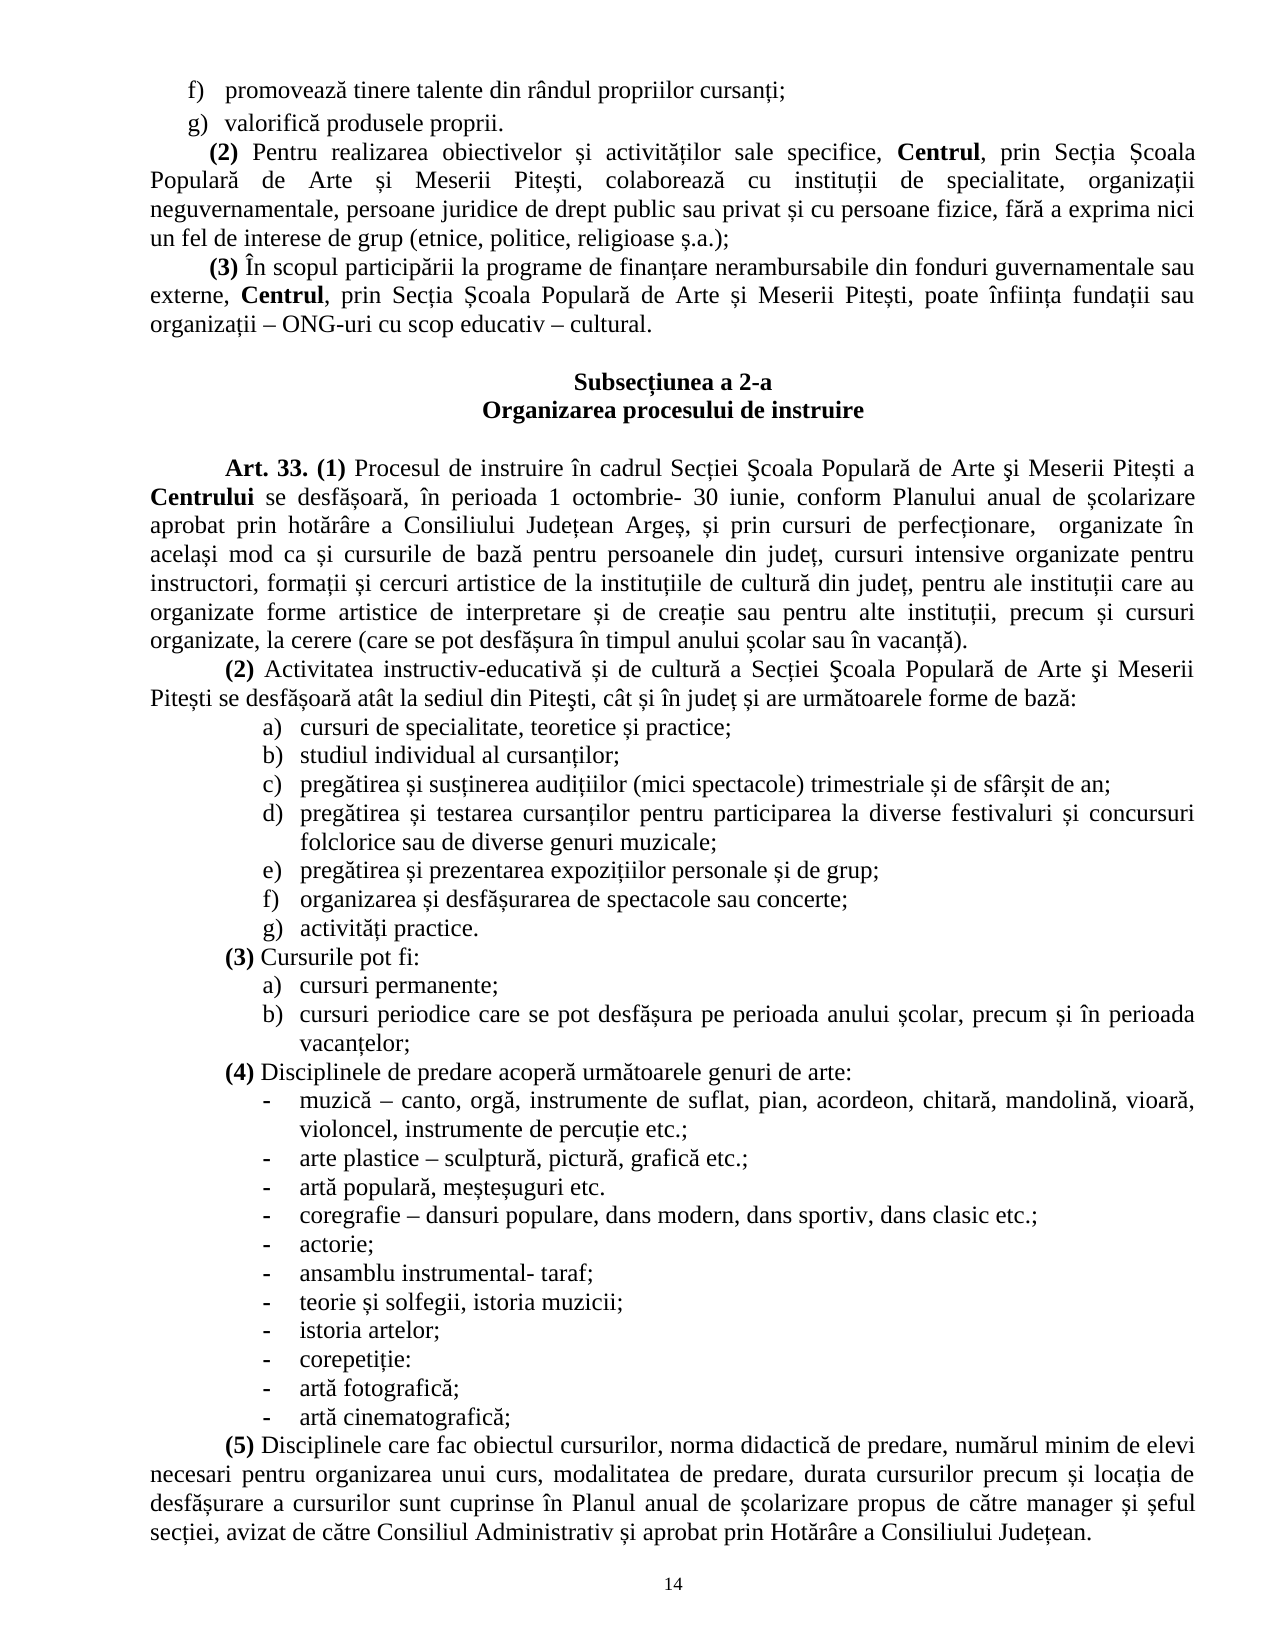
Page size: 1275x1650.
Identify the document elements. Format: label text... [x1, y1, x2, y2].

list studiul individual al cursanților; [262, 741, 1196, 769]
list Organizarea procesului de instruire [150, 396, 1196, 424]
list valorifică produsele proprii. [187, 108, 1196, 137]
list artă populară, meșteșuguri etc. [262, 1172, 1196, 1201]
list promovează tinere talente din rândul propriilor cursanți; [187, 75, 1196, 104]
text (3) În scopul participării la programe de finanțare nerambursabile din fonduri guvernamentale sau externe, Centrul, prin Secția Școala Populară de Arte și Meserii Pitești, poate înființa fundații sau organizații – ONG-uri cu scop educativ – cultural. [150, 252, 1196, 338]
list cursuri permanente; [262, 971, 1196, 999]
list artă cinematografică; [262, 1402, 1196, 1431]
list actorie; [262, 1229, 1196, 1258]
list pregătirea și prezentarea expozițiilor personale și de grup; [262, 856, 1196, 884]
list muzică – canto, orgă, instrumente de suflat, pian, acordeon, chitară, mandolină, vioară, violoncel, instrumente de percuție etc.; [262, 1086, 1196, 1143]
text (2) Pentru realizarea obiectivelor și activităților sale specifice, Centrul, prin Secția Școala Populară de Arte și Meserii Pitești, colaborează cu instituții de specialitate, organizații neguvernamentale, persoane juridice de drept public sau privat și cu persoane fizice, fără a exprima nici un fel de interese de grup (etnice, politice, religioase ș.a.); [150, 137, 1196, 252]
list corepetiție: [262, 1344, 1196, 1373]
list activități practice. [262, 913, 1196, 942]
text Art. 33. (1) Procesul de instruire în cadrul Secției Şcoala Populară de Arte şi Meserii Pitești a Centrului se desfășoară, în perioada 1 octombrie- 30 iunie, conform Planului anual de școlarizare aprobat prin hotărâre a Consiliului Județean Argeș, și prin cursuri de perfecționare, organizate în același mod ca și cursurile de bază pentru persoanele din județ, cursuri intensive organizate pentru instructori, formații și cercuri artistice de la instituțiile de cultură din județ, pentru ale instituții care au organizate forme artistice de interpretare și de creație sau pentru alte instituții, precum și cursuri organizate, la cerere (care se pot desfășura în timpul anului școlar sau în vacanță). [150, 453, 1196, 654]
text (3) Cursurile pot fi: [150, 942, 1196, 971]
list artă fotografică; [262, 1373, 1196, 1402]
list coregrafie – dansuri populare, dans modern, dans sportiv, dans clasic etc.; [262, 1201, 1196, 1229]
list organizarea și desfășurarea de spectacole sau concerte; [262, 884, 1196, 913]
list cursuri periodice care se pot desfășura pe perioada anului școlar, precum și în perioada vacanțelor; [262, 999, 1196, 1057]
text (2) Activitatea instructiv-educativă și de cultură a Secției Şcoala Populară de Arte şi Meserii Pitești se desfășoară atât la sediul din Piteşti, cât și în județ și are următoarele forme de bază: [150, 654, 1196, 712]
list teorie și solfegii, istoria muzicii; [262, 1287, 1196, 1316]
list pregătirea și testarea cursanților pentru participarea la diverse festivaluri și concursuri folclorice sau de diverse genuri muzicale; [262, 798, 1196, 856]
list ansamblu instrumental- taraf; [262, 1258, 1196, 1287]
text (5) Disciplinele care fac obiectul cursurilor, norma didactică de predare, numărul minim de elevi necesari pentru organizarea unui curs, modalitatea de predare, durata cursurilor precum și locația de desfășurare a cursurilor sunt cuprinse în Planul anual de școlarizare propus de către manager și șeful secției, avizat de către Consiliul Administrativ și aprobat prin Hotărâre a Consiliului Județean. [150, 1431, 1196, 1546]
list istoria artelor; [262, 1316, 1196, 1344]
list cursuri de specialitate, teoretice și practice; [262, 712, 1196, 741]
list arte plastice – sculptură, pictură, grafică etc.; [262, 1143, 1196, 1172]
list Subsecțiunea a 2-a [150, 367, 1196, 396]
list pregătirea și susținerea audițiilor (mici spectacole) trimestriale și de sfârșit de an; [262, 769, 1196, 798]
text (4) Disciplinele de predare acoperă următoarele genuri de arte: [150, 1057, 1196, 1086]
